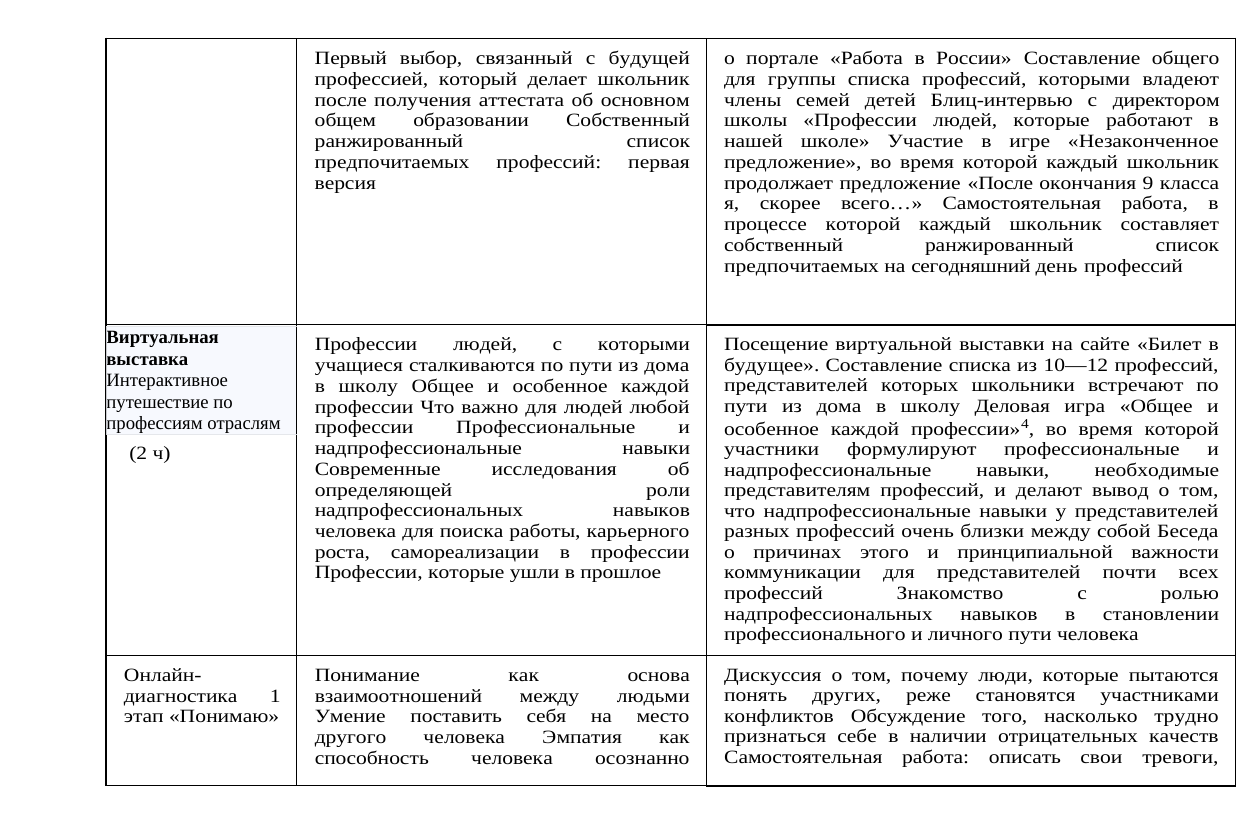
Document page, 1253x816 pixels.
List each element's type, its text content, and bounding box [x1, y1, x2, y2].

table_cell Виртуальная выставка Интерактивное путешествие по профессиям отраслям (2 ч) [107, 435, 296, 654]
table_cell Профессии людей, с которыми учащиеся сталкиваются по пути из дома в школу Общее и особенное каждой профессии Что важно для людей любой профессии Профессиональные и надпрофессиональные навыки Современные исследования об определяющей роли надпрофессиональных навыков человека для поиска работы, карьерного роста, самореализации в профессии Профессии, которые ушли в прошлое [297, 325, 706, 654]
table_cell Посещение виртуальной выставки на сайте «Билет в будущее». Составление списка из 10—12 профессий, представителей которых школьники встречают по пути из дома в школу Деловая игра «Общее и особенное каждой профессии»4, во время которой участники формулируют профессиональные и надпрофессиональные навыки, необходимые представителям профессий, и делают вывод о том, что надпрофессиональные навыки у представителей разных профессий очень близки между собой Беседа о причинах этого и принципиальной важности коммуникации для представителей почти всех профессий Знакомство с ролью надпрофессиональных навыков в становлении профессионального и личного пути человека [707, 326, 1235, 654]
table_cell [297, 656, 706, 785]
table_cell о портале «Работа в России» Составление общего для группы списка профессий, которыми владеют члены семей детей Блиц-интервью с директором школы «Профессии людей, которые работают в нашей школе» Участие в игре «Незаконченное предложение», во время которой каждый школьник продолжает предложение «После окончания 9 класса я, скорее всего…» Самостоятельная работа, в процессе которой каждый школьник составляет собственный ранжированный список предпочитаемых на сегодняшний день профессий [707, 39, 1235, 324]
table_cell Первый выбор, связанный с будущей профессией, который делает школьник после получения аттестата об основном общем образовании Собственный ранжированный список предпочитаемых профессий: первая версия [297, 39, 706, 324]
table_cell [107, 39, 296, 324]
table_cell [107, 656, 296, 785]
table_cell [707, 656, 1235, 785]
